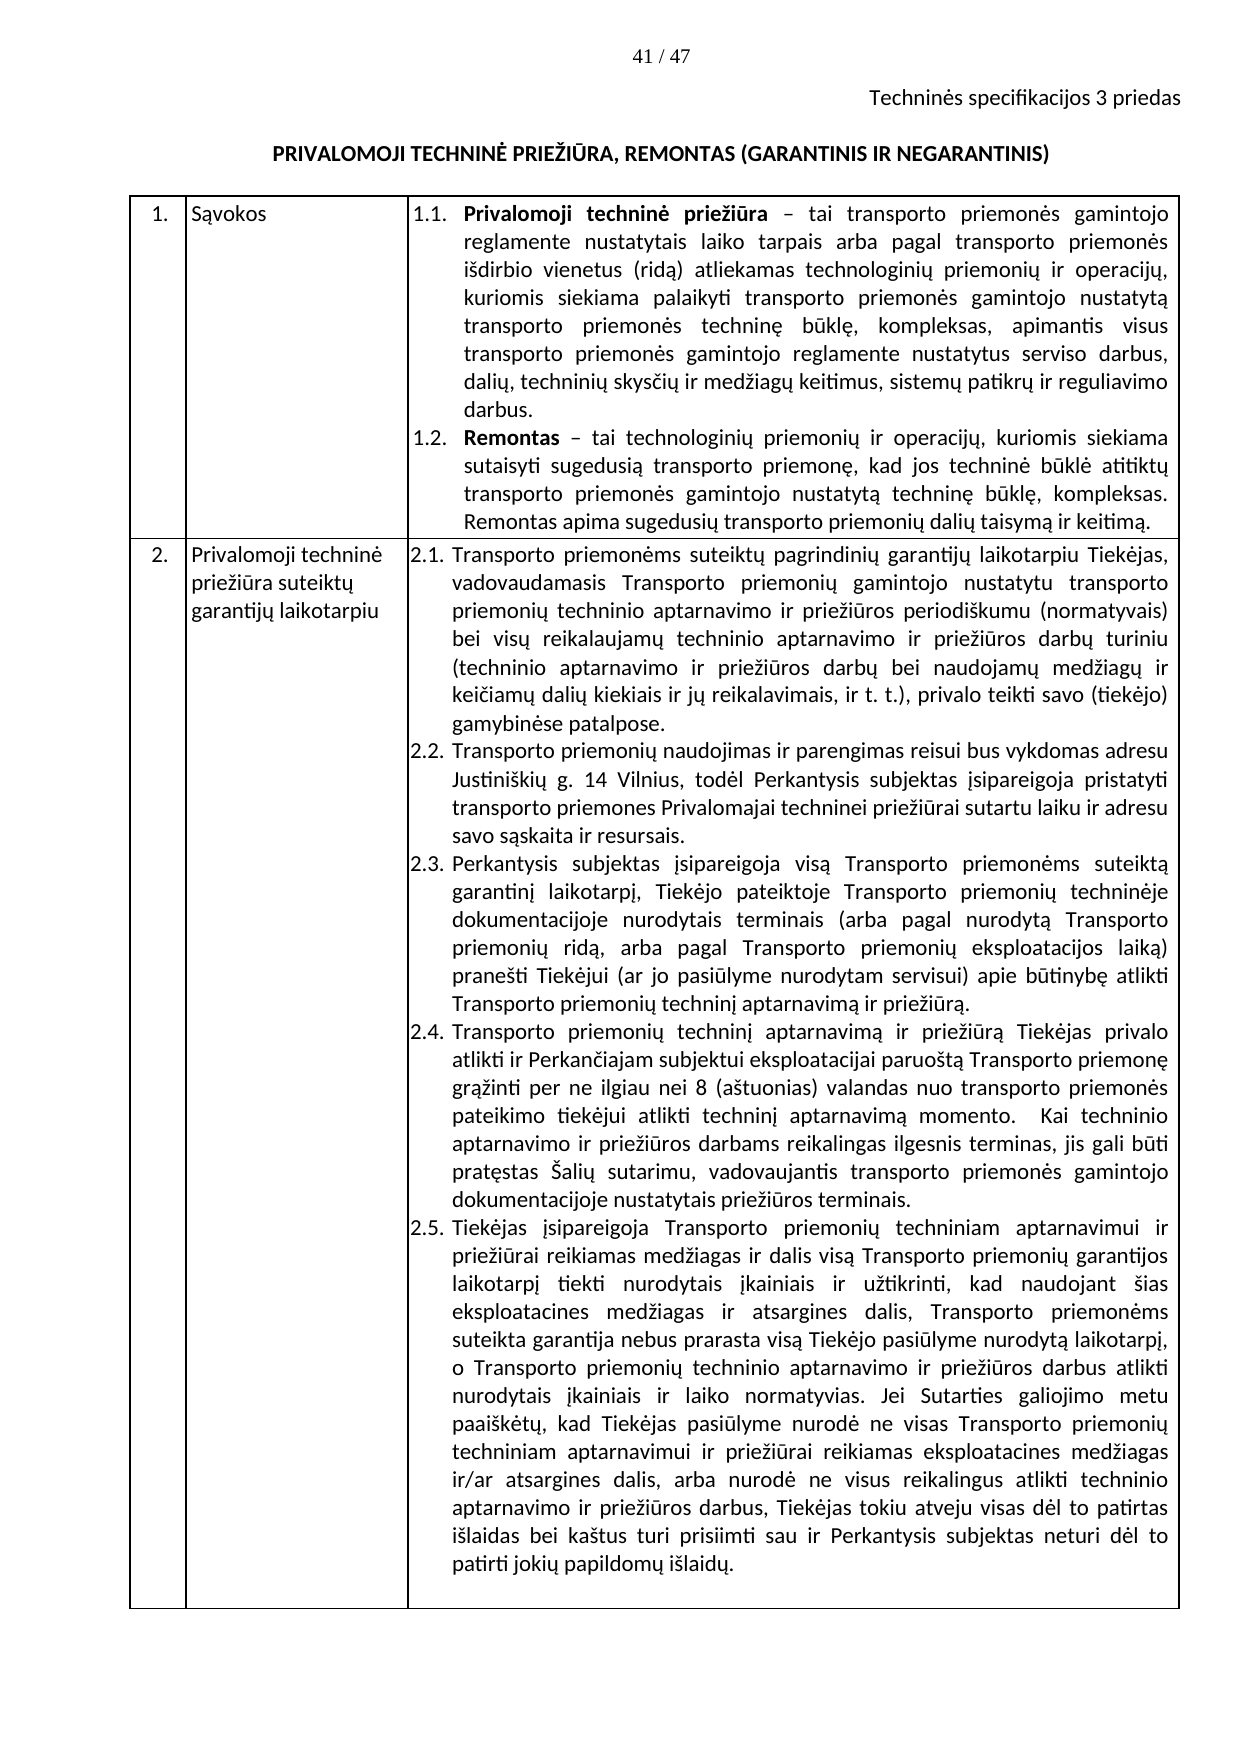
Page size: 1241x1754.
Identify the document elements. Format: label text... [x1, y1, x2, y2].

table_header Privalomoji techninė priežiūra – tai transporto priemonės gamintojo reglamente nustatytais laiko tarpais arba pagal transporto priemonės išdirbio vienetus (ridą) atliekamas technologinių priemonių ir operacijų, kuriomis siekiama palaikyti transporto priemonės gamintojo nustatytą transporto priemonės techninę būklę, kompleksas, apimantis visus transporto priemonės gamintojo reglamente nustatytus serviso darbus, dalių, techninių skysčių ir medžiagų keitimus, sistemų patikrų ir reguliavimo darbus. Remontas – tai technologinių priemonių ir operacijų, kuriomis siekiama sutaisyti sugedusią transporto priemonę, kad jos techninė būklė atitiktų transporto priemonės gamintojo nustatytą techninę būklę, kompleksas. Remontas apima sugedusių transporto priemonių dalių taisymą ir keitimą. [409, 197, 1178, 537]
table_header 1. [131, 197, 185, 537]
table_header Sąvokos [187, 197, 407, 537]
table_cell Transporto priemonėms suteiktų pagrindinių garantijų laikotarpiu Tiekėjas, vadovaudamasis Transporto priemonių gamintojo nustatytu transporto priemonių techninio aptarnavimo ir priežiūros periodiškumu (normatyvais) bei visų reikalaujamų techninio aptarnavimo ir priežiūros darbų turiniu (techninio aptarnavimo ir priežiūros darbų bei naudojamų medžiagų ir keičiamų dalių kiekiais ir jų reikalavimais, ir t. t.), privalo teikti savo (tiekėjo) gamybinėse patalpose. Transporto priemonių naudojimas ir parengimas reisui bus vykdomas adresu Justiniškių g. 14 Vilnius, todėl Perkantysis subjektas įsipareigoja pristatyti transporto priemones Privalomajai techninei priežiūrai sutartu laiku ir adresu savo sąskaita ir resursais. Perkantysis subjektas įsipareigoja visą Transporto priemonėms suteiktą garantinį laikotarpį, Tiekėjo pateiktoje Transporto priemonių techninėje dokumentacijoje nurodytais terminais (arba pagal nurodytą Transporto priemonių ridą, arba pagal Transporto priemonių eksploatacijos laiką) pranešti Tiekėjui (ar jo pasiūlyme nurodytam servisui) apie būtinybę atlikti Transporto priemonių techninį aptarnavimą ir priežiūrą. Transporto priemonių techninį aptarnavimą ir priežiūrą Tiekėjas privalo atlikti ir Perkančiajam subjektui eksploatacijai paruoštą Transporto priemonę grąžinti per ne ilgiau nei 8 (aštuonias) valandas nuo transporto priemonės pateikimo tiekėjui atlikti techninį aptarnavimą momento. Kai techninio aptarnavimo ir priežiūros darbams reikalingas ilgesnis terminas, jis gali būti pratęstas Šalių sutarimu, vadovaujantis transporto priemonės gamintojo dokumentacijoje nustatytais priežiūros terminais. Tiekėjas įsipareigoja Transporto priemonių techniniam aptarnavimui ir priežiūrai reikiamas medžiagas ir dalis visą Transporto priemonių garantijos laikotarpį tiekti nurodytais įkainiais ir užtikrinti, kad naudojant šias eksploatacines medžiagas ir atsargines dalis, Transporto priemonėms suteikta garantija nebus prarasta visą Tiekėjo pasiūlyme nurodytą laikotarpį, o Transporto priemonių techninio aptarnavimo ir priežiūros darbus atlikti nurodytais įkainiais ir laiko normatyvias. Jei Sutarties galiojimo metu paaiškėtų, kad Tiekėjas pasiūlyme nurodė ne visas Transporto priemonių techniniam aptarnavimui ir priežiūrai reikiamas eksploatacines medžiagas ir/ar atsargines dalis, arba nurodė ne visus reikalingus atlikti techninio aptarnavimo ir priežiūros darbus, Tiekėjas tokiu atveju visas dėl to patirtas išlaidas bei kaštus turi prisiimti sau ir Perkantysis subjektas neturi dėl to patirti jokių papildomų išlaidų. [409, 539, 1178, 1607]
table_cell 2. [131, 539, 185, 1607]
text Techninės specifikacijos 3 priedas [142, 83, 1181, 111]
table_cell Privalomoji techninė priežiūra suteiktų garantijų laikotarpiu [187, 539, 407, 1607]
text PRIVALOMOJI TECHNINĖ PRIEŽIŪRA, REMONTAS (GARANTINIS IR NEGARANTINIS) [142, 139, 1181, 167]
